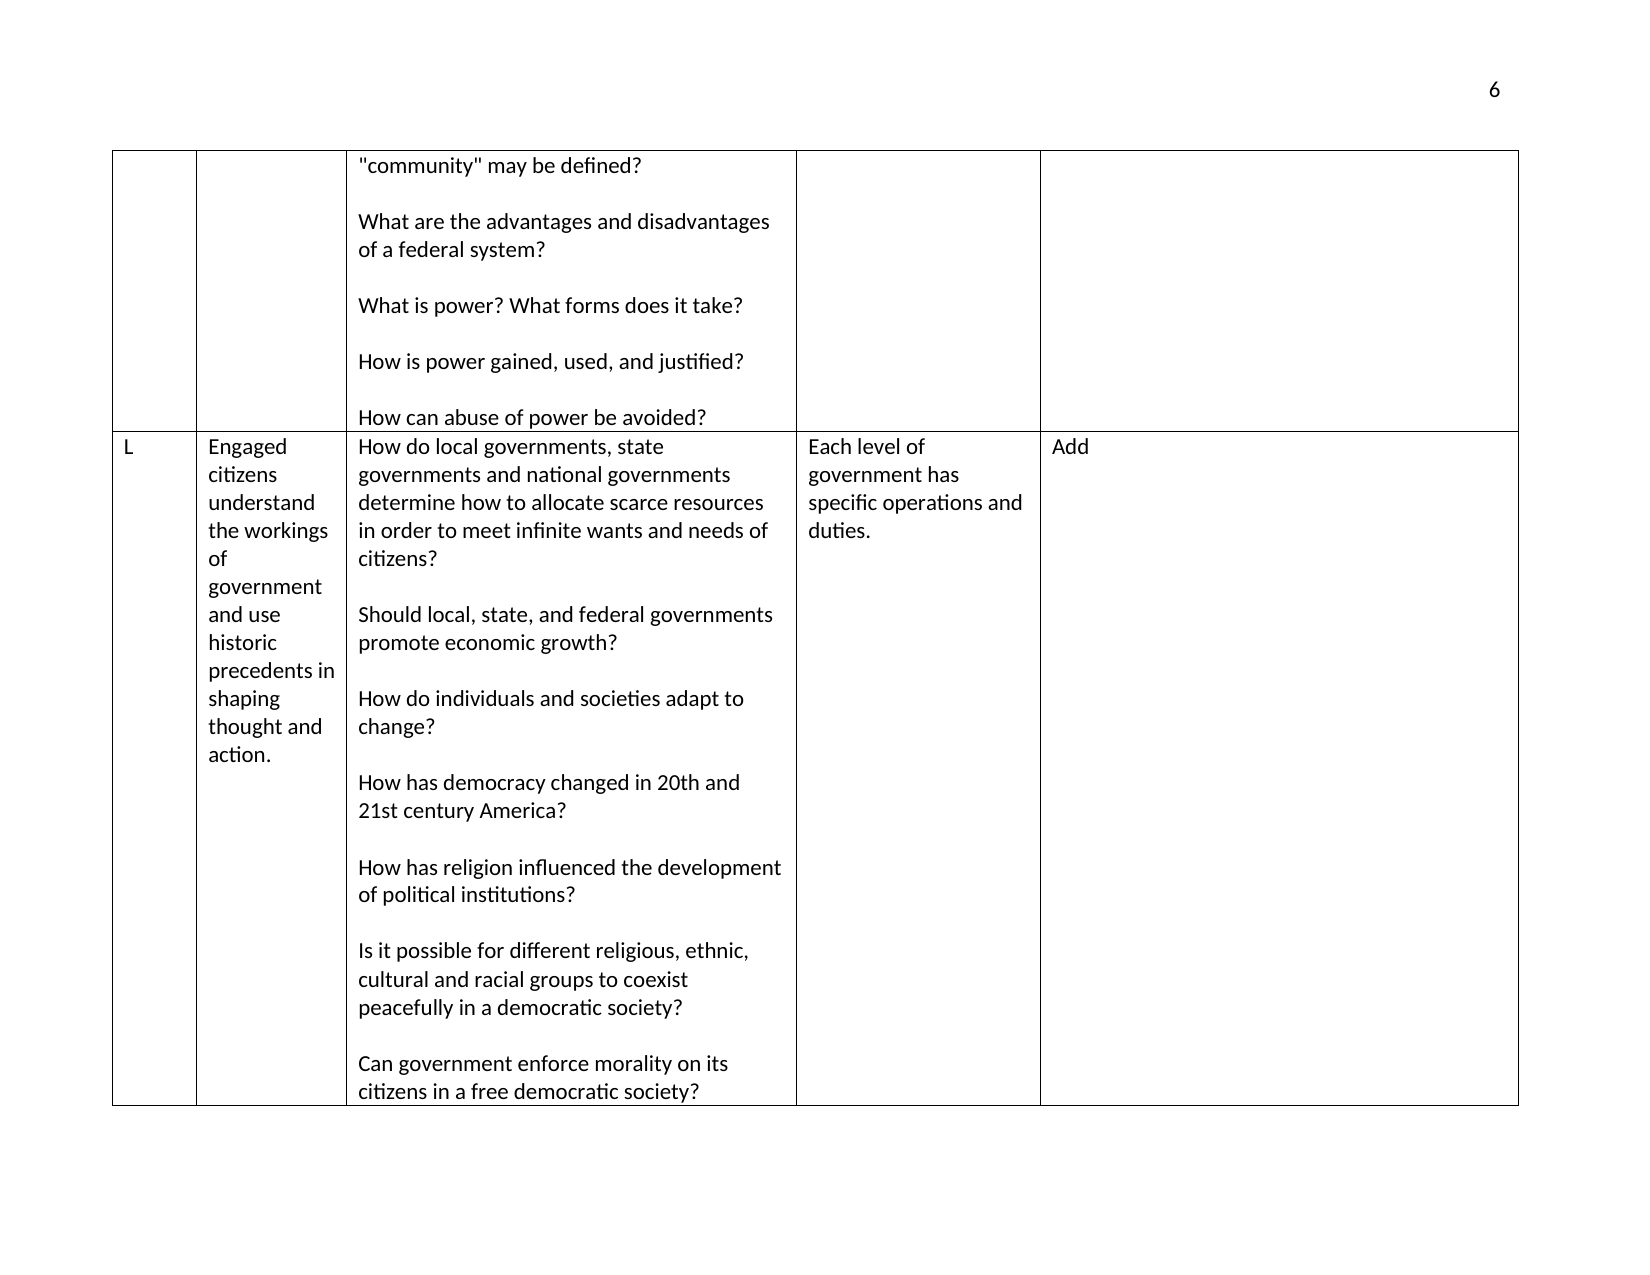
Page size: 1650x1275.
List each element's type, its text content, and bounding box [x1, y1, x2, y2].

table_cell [797, 151, 1040, 431]
table_cell K [113, 151, 196, 431]
table_cell Add [1041, 432, 1518, 1105]
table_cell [197, 432, 346, 1105]
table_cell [797, 432, 1040, 1105]
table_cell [197, 151, 346, 431]
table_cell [1041, 151, 1518, 431]
table_cell L [113, 432, 196, 1105]
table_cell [347, 432, 796, 1105]
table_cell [347, 151, 796, 431]
